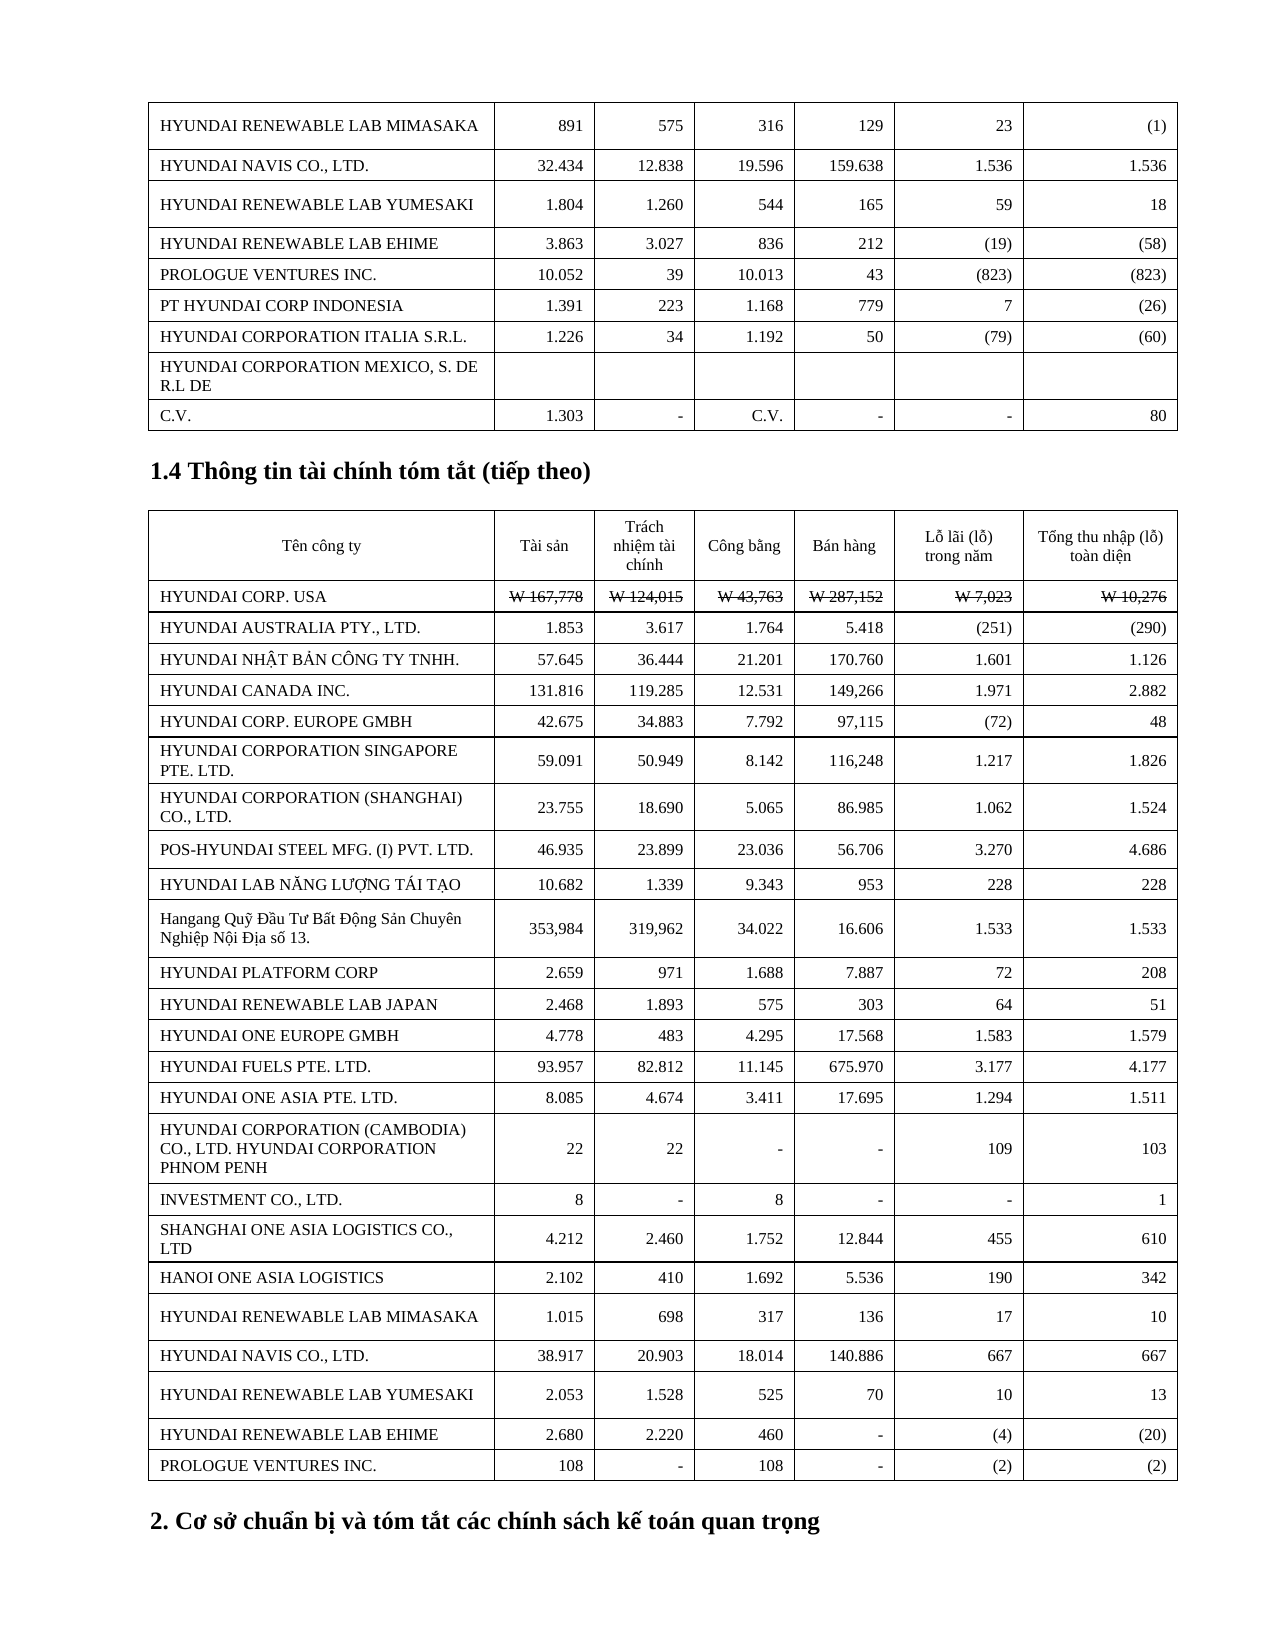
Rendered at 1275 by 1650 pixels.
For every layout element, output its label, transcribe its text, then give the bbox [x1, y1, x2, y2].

table_cell 1.579 [1024, 1020, 1177, 1051]
table_cell 10.682 [495, 869, 594, 899]
table_cell 7.887 [795, 958, 894, 988]
table_cell 23.755 [495, 784, 594, 830]
table_cell HYUNDAI CORPORATION ITALIA S.R.L. [149, 322, 494, 352]
table_cell 891 [495, 103, 594, 149]
table_cell HYUNDAI CORPORATION (SHANGHAI) CO., LTD. [149, 784, 494, 830]
table_cell (823) [895, 259, 1023, 289]
table_cell C.V. [149, 400, 494, 430]
table_cell - [795, 1184, 894, 1214]
table_cell 1.126 [1024, 644, 1177, 674]
table_cell 9.343 [695, 869, 794, 899]
table_cell 70 [795, 1372, 894, 1418]
table_cell [695, 353, 794, 399]
table_cell 1.528 [595, 1372, 694, 1418]
table_cell 51 [1024, 989, 1177, 1019]
table_cell HYUNDAI RENEWABLE LAB MIMASAKA [149, 1294, 494, 1339]
table_cell 10.013 [695, 259, 794, 289]
table_header Lỗ lãi (lỗ) trong năm [895, 511, 1023, 580]
table_cell 140.886 [795, 1341, 894, 1371]
table_cell (4) [895, 1419, 1023, 1449]
table_cell - [795, 1419, 894, 1449]
table_cell HYUNDAI ONE EUROPE GMBH [149, 1020, 494, 1051]
table_cell 1.601 [895, 644, 1023, 674]
table_cell 119.285 [595, 675, 694, 705]
table_cell (2) [895, 1450, 1023, 1480]
table_cell 228 [895, 869, 1023, 899]
table_cell 3.177 [895, 1052, 1023, 1082]
table_header Tên công ty [149, 511, 494, 580]
table_cell HYUNDAI CANADA INC. [149, 675, 494, 705]
table_cell 108 [495, 1450, 594, 1480]
table_cell 8.142 [695, 738, 794, 783]
table_cell 190 [895, 1263, 1023, 1293]
table_cell 17.568 [795, 1020, 894, 1051]
table_cell 1.971 [895, 675, 1023, 705]
table_cell HYUNDAI LAB NĂNG LƯỢNG TÁI TẠO [149, 869, 494, 899]
table_cell 1.536 [895, 150, 1023, 180]
table_cell HYUNDAI CORPORATION (CAMBODIA) CO., LTD. HYUNDAI CORPORATION PHNOM PENH [149, 1114, 494, 1183]
table_cell 953 [795, 869, 894, 899]
table_cell 34 [595, 322, 694, 352]
table_cell 212 [795, 228, 894, 258]
table_cell W 124,015 [595, 581, 694, 611]
table_cell 779 [795, 290, 894, 321]
table_cell 34.883 [595, 706, 694, 736]
table_header Công bằng [695, 511, 794, 580]
table_cell HYUNDAI FUELS PTE. LTD. [149, 1052, 494, 1082]
table_cell 129 [795, 103, 894, 149]
table_header Tổng thu nhập (lỗ) toàn diện [1024, 511, 1177, 580]
table_cell 19.596 [695, 150, 794, 180]
table_cell HYUNDAI RENEWABLE LAB EHIME [149, 228, 494, 258]
table_cell 836 [695, 228, 794, 258]
table_cell PROLOGUE VENTURES INC. [149, 259, 494, 289]
table_cell 667 [895, 1341, 1023, 1371]
table_cell 3.027 [595, 228, 694, 258]
table_cell 59 [895, 181, 1023, 227]
table_cell 72 [895, 958, 1023, 988]
table_cell 5.065 [695, 784, 794, 830]
table_cell 8 [695, 1184, 794, 1214]
table_cell 165 [795, 181, 894, 227]
table_cell 1.533 [895, 900, 1023, 957]
table_cell 223 [595, 290, 694, 321]
table_cell INVESTMENT CO., LTD. [149, 1184, 494, 1214]
table_cell 1.688 [695, 958, 794, 988]
table_cell 675.970 [795, 1052, 894, 1082]
table_cell 82.812 [595, 1052, 694, 1082]
table_cell (2) [1024, 1450, 1177, 1480]
table_cell 1.536 [1024, 150, 1177, 180]
table_cell 1.391 [495, 290, 594, 321]
table_cell 10 [895, 1372, 1023, 1418]
table_cell HYUNDAI NAVIS CO., LTD. [149, 1341, 494, 1371]
table_cell 38.917 [495, 1341, 594, 1371]
table_cell 1.226 [495, 322, 594, 352]
table_cell 575 [595, 103, 694, 149]
table_cell 4.674 [595, 1083, 694, 1113]
table_cell 1.294 [895, 1083, 1023, 1113]
table_cell (79) [895, 322, 1023, 352]
table_cell - [595, 1450, 694, 1480]
table_cell 16.606 [795, 900, 894, 957]
table_header Trách nhiệm tài chính [595, 511, 694, 580]
table_cell C.V. [695, 400, 794, 430]
table_cell 525 [695, 1372, 794, 1418]
table_cell HANOI ONE ASIA LOGISTICS [149, 1263, 494, 1293]
table_cell 2.220 [595, 1419, 694, 1449]
table_cell 4.212 [495, 1216, 594, 1261]
table_cell 4.686 [1024, 831, 1177, 868]
table_cell 64 [895, 989, 1023, 1019]
table_cell 170.760 [795, 644, 894, 674]
table_cell - [795, 1450, 894, 1480]
table_header Tài sản [495, 511, 594, 580]
table_cell 17.695 [795, 1083, 894, 1113]
table_cell 8 [495, 1184, 594, 1214]
table_cell HYUNDAI AUSTRALIA PTY., LTD. [149, 613, 494, 643]
table_cell 18.690 [595, 784, 694, 830]
table_cell 3.270 [895, 831, 1023, 868]
table_cell 610 [1024, 1216, 1177, 1261]
table_cell HYUNDAI CORPORATION SINGAPORE PTE. LTD. [149, 738, 494, 783]
table_cell 4.295 [695, 1020, 794, 1051]
table_cell 13 [1024, 1372, 1177, 1418]
table_cell 1.217 [895, 738, 1023, 783]
table_cell 208 [1024, 958, 1177, 988]
table_cell 23 [895, 103, 1023, 149]
table_cell 353,984 [495, 900, 594, 957]
table_cell 1.524 [1024, 784, 1177, 830]
table_cell 1.339 [595, 869, 694, 899]
table_cell (20) [1024, 1419, 1177, 1449]
table_cell 2.680 [495, 1419, 594, 1449]
table_cell - [595, 400, 694, 430]
table_cell 667 [1024, 1341, 1177, 1371]
table_cell 2.659 [495, 958, 594, 988]
table_cell (26) [1024, 290, 1177, 321]
table_cell HYUNDAI ONE ASIA PTE. LTD. [149, 1083, 494, 1113]
table_cell 56.706 [795, 831, 894, 868]
table_cell 455 [895, 1216, 1023, 1261]
table_cell 1 [1024, 1184, 1177, 1214]
table_cell 1.533 [1024, 900, 1177, 957]
table_cell - [795, 1114, 894, 1183]
table_cell PT HYUNDAI CORP INDONESIA [149, 290, 494, 321]
text 2. Cơ sở chuẩn bị và tóm tắt các chính sách kế toán quan trọng [150, 1506, 1125, 1535]
table_cell 10.052 [495, 259, 594, 289]
table_cell 42.675 [495, 706, 594, 736]
table_cell 21.201 [695, 644, 794, 674]
table_cell 4.177 [1024, 1052, 1177, 1082]
table_cell 32.434 [495, 150, 594, 180]
table_cell 460 [695, 1419, 794, 1449]
table_cell 1.303 [495, 400, 594, 430]
table_cell SHANGHAI ONE ASIA LOGISTICS CO., LTD [149, 1216, 494, 1261]
table_cell 10 [1024, 1294, 1177, 1339]
table_cell 59.091 [495, 738, 594, 783]
table_cell 4.778 [495, 1020, 594, 1051]
table_cell 1.583 [895, 1020, 1023, 1051]
table_cell 1.260 [595, 181, 694, 227]
table_cell 7.792 [695, 706, 794, 736]
table_cell 1.764 [695, 613, 794, 643]
table_cell (60) [1024, 322, 1177, 352]
table_cell (290) [1024, 613, 1177, 643]
table_cell - [895, 1184, 1023, 1214]
table_cell 3.863 [495, 228, 594, 258]
table_cell 3.617 [595, 613, 694, 643]
table_cell (58) [1024, 228, 1177, 258]
table_cell 2.882 [1024, 675, 1177, 705]
table_cell 57.645 [495, 644, 594, 674]
table_cell 1.752 [695, 1216, 794, 1261]
table_cell 2.460 [595, 1216, 694, 1261]
table_cell HYUNDAI PLATFORM CORP [149, 958, 494, 988]
table_cell 36.444 [595, 644, 694, 674]
table_cell 18 [1024, 181, 1177, 227]
table_cell 1.826 [1024, 738, 1177, 783]
table_cell PROLOGUE VENTURES INC. [149, 1450, 494, 1480]
table_cell 20.903 [595, 1341, 694, 1371]
table_cell W 287,152 [795, 581, 894, 611]
table_cell - [795, 400, 894, 430]
table_cell 8.085 [495, 1083, 594, 1113]
table_cell Hangang Quỹ Đầu Tư Bất Động Sản Chuyên Nghiệp Nội Địa số 13. [149, 900, 494, 957]
table_cell 544 [695, 181, 794, 227]
table_cell (823) [1024, 259, 1177, 289]
table_cell 108 [695, 1450, 794, 1480]
table_cell HYUNDAI NHẬT BẢN CÔNG TY TNHH. [149, 644, 494, 674]
table_cell - [895, 400, 1023, 430]
table_cell 149,266 [795, 675, 894, 705]
table_cell 23.899 [595, 831, 694, 868]
table_cell 2.053 [495, 1372, 594, 1418]
table_cell HYUNDAI RENEWABLE LAB YUMESAKI [149, 181, 494, 227]
table_cell 575 [695, 989, 794, 1019]
table_cell 12.531 [695, 675, 794, 705]
table_cell (251) [895, 613, 1023, 643]
table_cell [795, 353, 894, 399]
table_cell 1.015 [495, 1294, 594, 1339]
table_cell 316 [695, 103, 794, 149]
table_cell 103 [1024, 1114, 1177, 1183]
table_cell 1.692 [695, 1263, 794, 1293]
table_cell 1.062 [895, 784, 1023, 830]
table_cell (72) [895, 706, 1023, 736]
table_cell 86.985 [795, 784, 894, 830]
table_cell 1.853 [495, 613, 594, 643]
table_cell 131.816 [495, 675, 594, 705]
table_cell 50.949 [595, 738, 694, 783]
text 1.4 Thông tin tài chính tóm tắt (tiếp theo) [150, 456, 1125, 485]
table_cell 93.957 [495, 1052, 594, 1082]
table_cell 50 [795, 322, 894, 352]
table_cell (19) [895, 228, 1023, 258]
table_cell [1024, 353, 1177, 399]
table_cell 23.036 [695, 831, 794, 868]
table_cell - [695, 1114, 794, 1183]
table_cell 12.838 [595, 150, 694, 180]
table_cell 319,962 [595, 900, 694, 957]
table_cell 698 [595, 1294, 694, 1339]
table_cell 3.411 [695, 1083, 794, 1113]
table_cell 483 [595, 1020, 694, 1051]
table_cell 317 [695, 1294, 794, 1339]
table_cell 18.014 [695, 1341, 794, 1371]
table_cell 159.638 [795, 150, 894, 180]
table_cell [895, 353, 1023, 399]
table_cell 5.536 [795, 1263, 894, 1293]
table_cell POS-HYUNDAI STEEL MFG. (I) PVT. LTD. [149, 831, 494, 868]
table_cell W 167,778 [495, 581, 594, 611]
table_cell [595, 353, 694, 399]
table_cell 1.511 [1024, 1083, 1177, 1113]
table_cell W 7,023 [895, 581, 1023, 611]
table_cell 39 [595, 259, 694, 289]
table_cell 410 [595, 1263, 694, 1293]
table_cell 34.022 [695, 900, 794, 957]
table_cell 97,115 [795, 706, 894, 736]
table_cell - [595, 1184, 694, 1214]
table_cell 11.145 [695, 1052, 794, 1082]
table_cell W 10,276 [1024, 581, 1177, 611]
table_cell 22 [595, 1114, 694, 1183]
table_cell HYUNDAI RENEWABLE LAB YUMESAKI [149, 1372, 494, 1418]
table_cell 5.418 [795, 613, 894, 643]
table_cell HYUNDAI CORPORATION MEXICO, S. DE R.L DE [149, 353, 494, 399]
table_cell 136 [795, 1294, 894, 1339]
table_cell 17 [895, 1294, 1023, 1339]
table_cell 1.168 [695, 290, 794, 321]
table_cell HYUNDAI CORP. USA [149, 581, 494, 611]
table_cell 7 [895, 290, 1023, 321]
table_cell 48 [1024, 706, 1177, 736]
table_cell 22 [495, 1114, 594, 1183]
table_cell 1.804 [495, 181, 594, 227]
table_cell 80 [1024, 400, 1177, 430]
table_cell 2.468 [495, 989, 594, 1019]
table_cell HYUNDAI RENEWABLE LAB EHIME [149, 1419, 494, 1449]
table_cell HYUNDAI RENEWABLE LAB MIMASAKA [149, 103, 494, 149]
table_cell 228 [1024, 869, 1177, 899]
table_cell W 43,763 [695, 581, 794, 611]
table_cell 2.102 [495, 1263, 594, 1293]
table_cell 971 [595, 958, 694, 988]
table_cell 342 [1024, 1263, 1177, 1293]
table_cell HYUNDAI NAVIS CO., LTD. [149, 150, 494, 180]
table_header Bán hàng [795, 511, 894, 580]
table_cell 303 [795, 989, 894, 1019]
table_cell 46.935 [495, 831, 594, 868]
table_cell 109 [895, 1114, 1023, 1183]
table_cell 1.192 [695, 322, 794, 352]
table_cell 1.893 [595, 989, 694, 1019]
table_cell 116,248 [795, 738, 894, 783]
table_cell (1) [1024, 103, 1177, 149]
table_cell HYUNDAI RENEWABLE LAB JAPAN [149, 989, 494, 1019]
table_cell 12.844 [795, 1216, 894, 1261]
table_cell [495, 353, 594, 399]
table_cell 43 [795, 259, 894, 289]
table_cell HYUNDAI CORP. EUROPE GMBH [149, 706, 494, 736]
